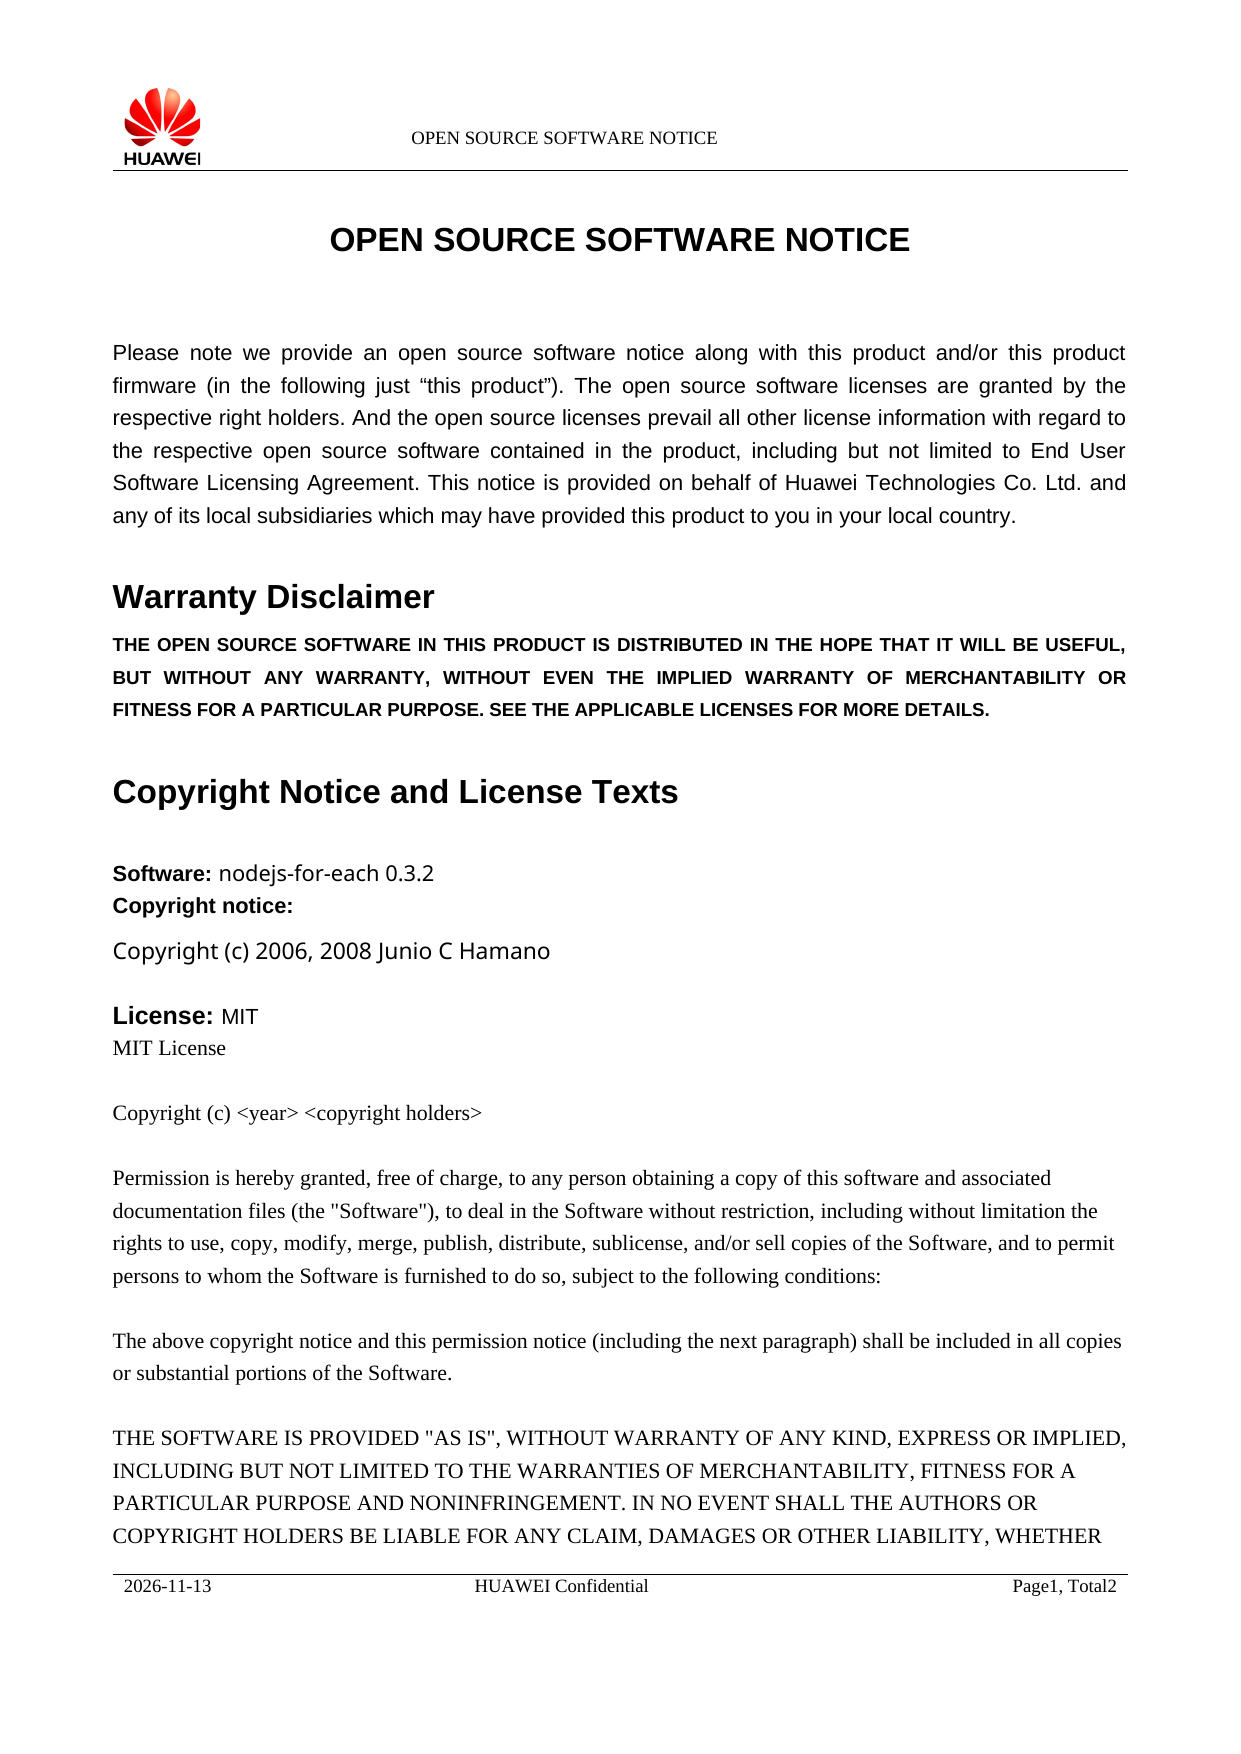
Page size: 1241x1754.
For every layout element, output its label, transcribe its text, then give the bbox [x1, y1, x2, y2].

text The open source software in this product is distributed in the hope that it will be useful, but WITHOUT ANY WARRANTY, without even the implied warranty of MERCHANTABILITY or FITNESS FOR A PARTICULAR PURPOSE. See the applicable licenses for more details. [112, 629, 1128, 726]
text Copyright notice: [112, 889, 1128, 921]
text Copyright Notice and License Texts [112, 759, 1128, 824]
text OPEN SOURCE SOFTWARE NOTICE [112, 206, 1128, 271]
text Please note we provide an open source software notice along with this product and/or this product firmware (in the following just “this product”). The open source software licenses are granted by the respective right holders. And the open source licenses prevail all other license information with regard to the respective open source software contained in the product, including but not limited to End User Software Licensing Agreement. This notice is provided on behalf of Huawei Technologies Co. Ltd. and any of its local subsidiaries which may have provided this product to you in your local country. [112, 336, 1128, 531]
text Copyright (c) 2006, 2008 Junio C Hamano [112, 934, 1128, 999]
text Warranty Disclaimer [112, 564, 1128, 629]
title Software: nodejs-for-each 0.3.2 [112, 856, 1128, 889]
text License: MIT [112, 999, 1128, 1031]
picture [124, 88, 201, 165]
